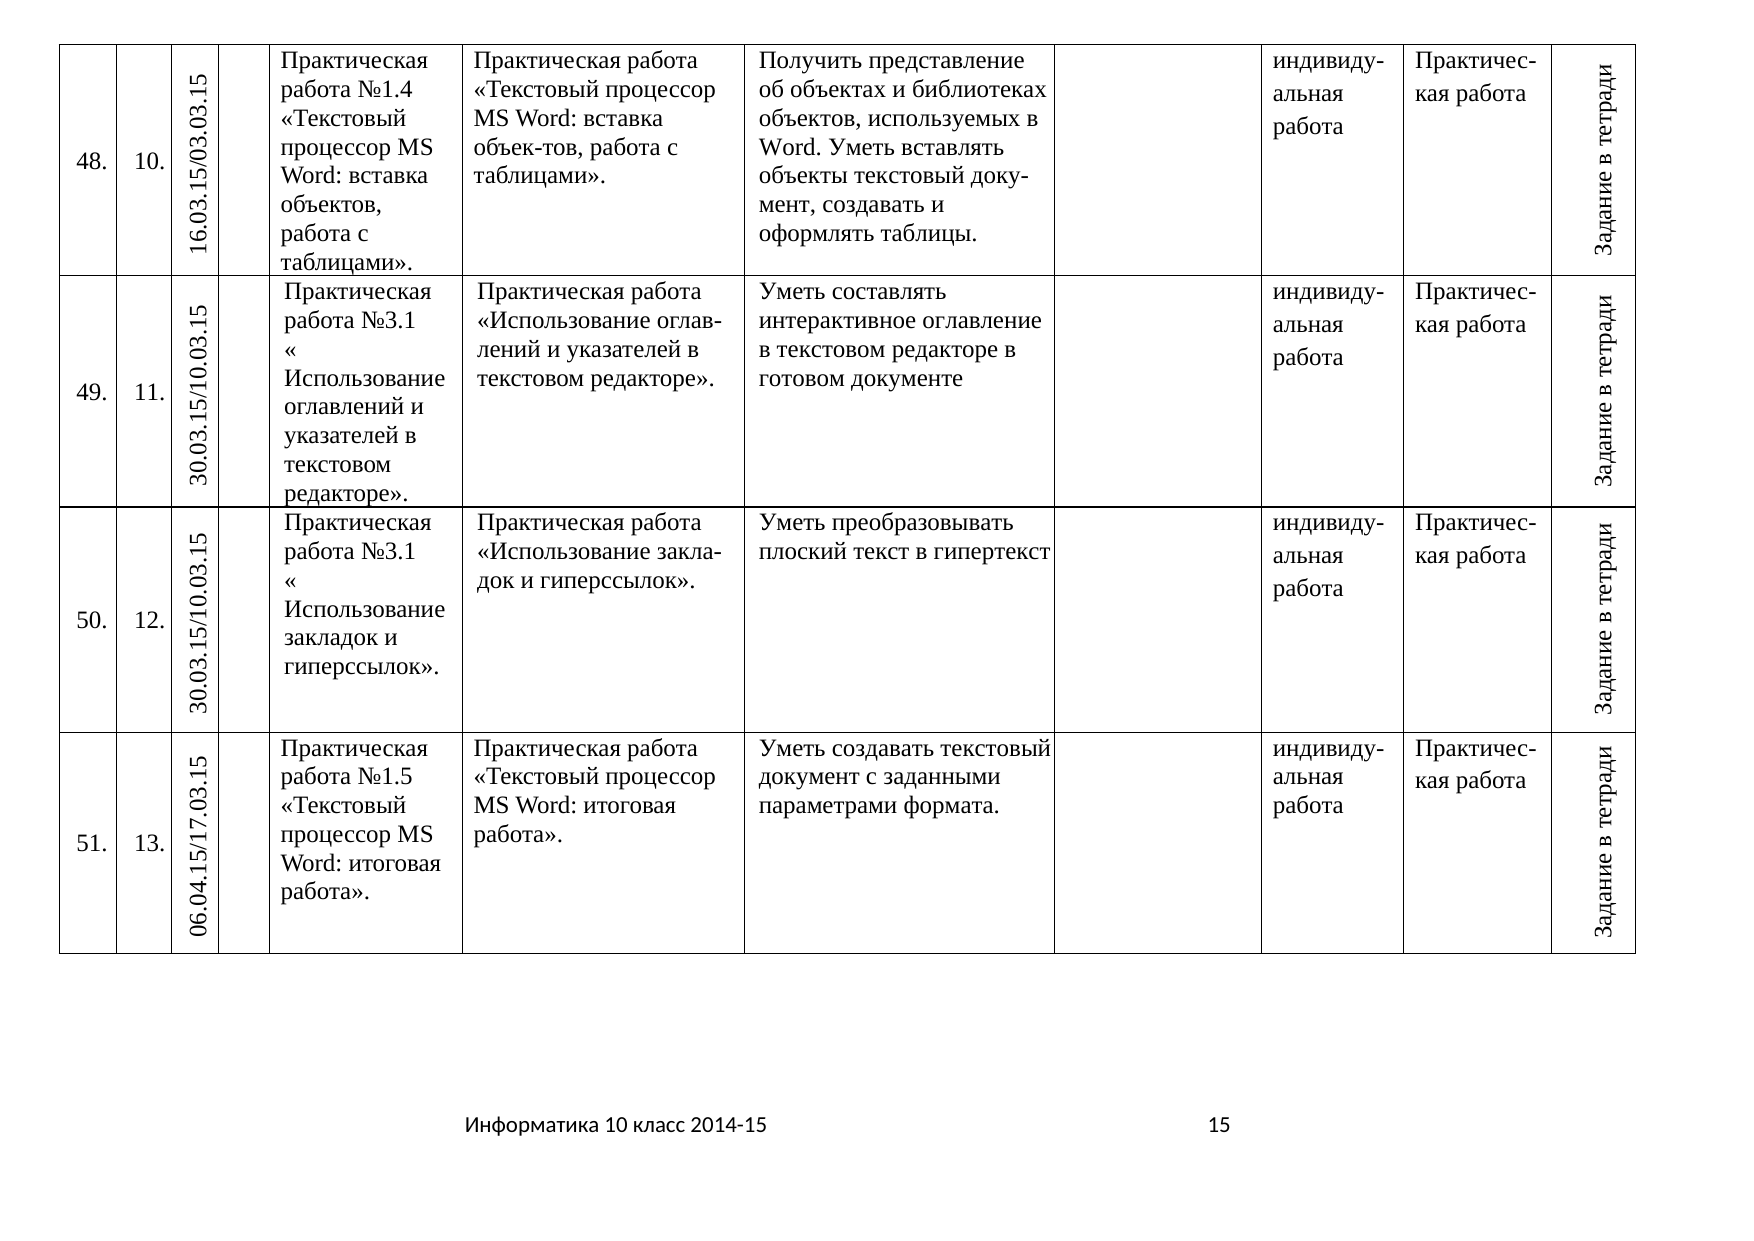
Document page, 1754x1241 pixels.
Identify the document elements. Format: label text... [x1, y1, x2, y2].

table_cell [219, 508, 269, 732]
table_cell [1055, 276, 1261, 506]
table_cell индивиду-альная работа [1262, 508, 1403, 732]
table_cell Уметь преобразовывать плоский текст в гипертекст [745, 508, 1054, 732]
table_cell [117, 45, 171, 275]
table_cell 30.03.15/10.03.15 [172, 508, 218, 732]
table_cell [1404, 45, 1551, 275]
table_cell [117, 508, 171, 732]
table_cell [1055, 45, 1261, 275]
table_cell 06.04.15/17.03.15 [172, 733, 218, 953]
table_cell [219, 276, 269, 506]
table_cell Практическая работа №3.1 «Использование оглавлений и указателей в текстовом редакторе». [270, 276, 462, 506]
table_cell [1404, 733, 1551, 953]
table_cell [1055, 733, 1261, 953]
table_cell Практичес-кая работа [1404, 276, 1551, 506]
table_cell [60, 276, 116, 506]
table_cell [219, 733, 269, 953]
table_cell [1262, 45, 1403, 275]
table_cell [117, 276, 171, 506]
table_cell Практическая работа №1.5 «Текстовый процессор MS Word: итоговая работа». [270, 733, 462, 953]
table_cell Задание в тетради [1552, 45, 1635, 275]
table_cell Практическая работа «Текстовый процессор MS Word: итоговая работа». [463, 733, 744, 953]
table_cell Уметь создавать текстовый документ с заданными параметрами формата. [745, 733, 1054, 953]
table_cell Задание в тетради [1552, 733, 1635, 953]
table_cell Практичес-кая работа [1404, 508, 1551, 732]
table_cell Практическая работа «Использование оглав-лений и указателей в текстовом редакторе». [463, 276, 744, 506]
table_cell Получить представление об объектах и библиотеках объектов, используемых в Word. Уметь вставлять объекты текстовый доку-мент, создавать и оформлять таблицы. [745, 45, 1054, 275]
table_cell Практическая работа №3.1 «Использование закладок и гиперссылок». [270, 508, 462, 732]
table_cell [117, 733, 171, 953]
table_cell Практическая работа «Использование закла-док и гиперссылок». [463, 508, 744, 732]
table_cell [60, 508, 116, 732]
table_cell Практическая работа «Текстовый процессор MS Word: вставка объек-тов, работа с таблицами». [463, 45, 744, 275]
table_cell 30.03.15/10.03.15 [172, 276, 218, 506]
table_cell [1262, 733, 1403, 953]
table_cell [60, 733, 116, 953]
table_cell [219, 45, 269, 275]
table_cell Задание в тетради [1552, 276, 1635, 506]
table_cell Практическая работа №1.4 «Текстовый процессор MS Word: вставка объектов, работа с таблицами». [270, 45, 462, 275]
table_cell [60, 45, 116, 275]
table_cell Задание в тетради [1552, 508, 1635, 732]
table_cell [1055, 508, 1261, 732]
table_cell Уметь составлять интерактивное оглавление в текстовом редакторе в готовом документе [745, 276, 1054, 506]
table_cell индивиду-альная работа [1262, 276, 1403, 506]
table_cell 16.03.15/03.03.15 [172, 45, 218, 275]
